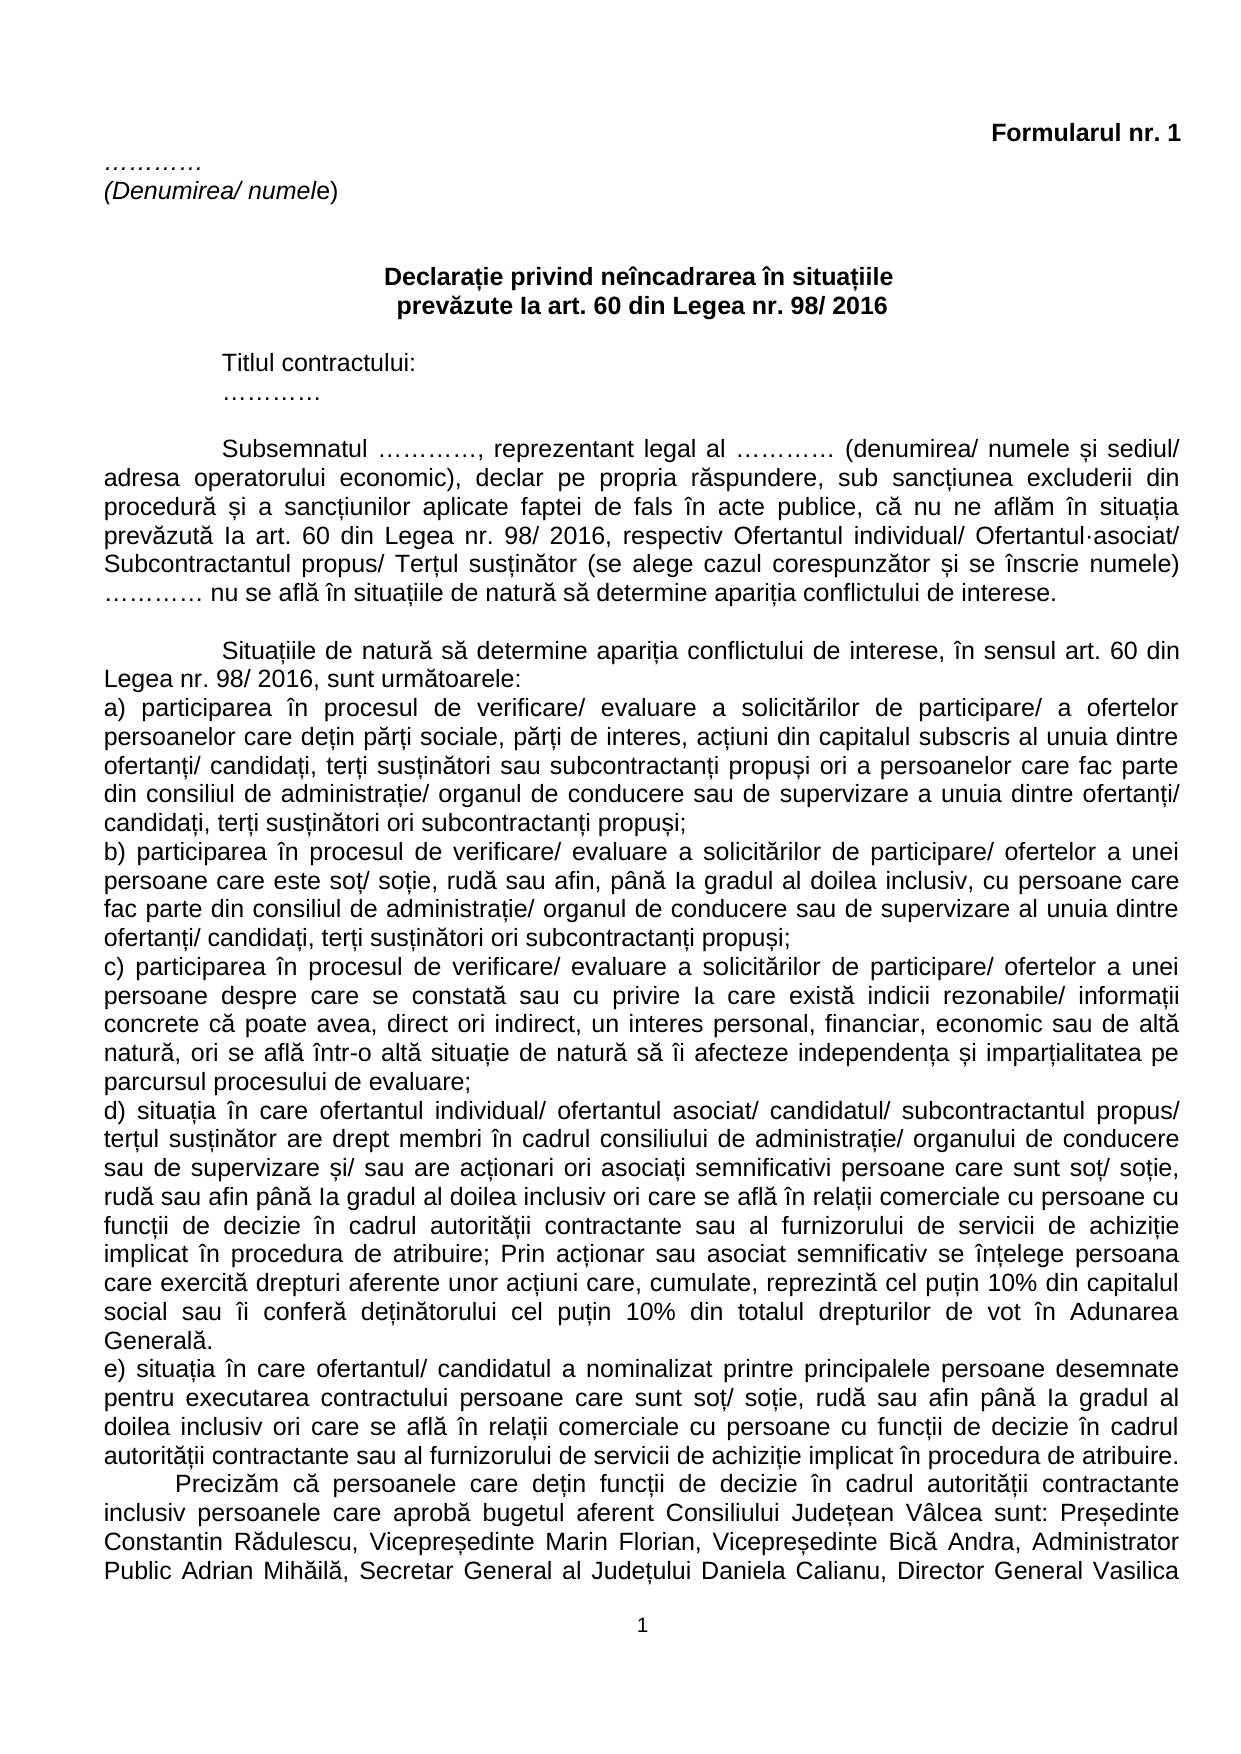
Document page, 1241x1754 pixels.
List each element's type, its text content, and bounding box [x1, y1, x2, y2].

text Situațiile de natură să determine apariția conflictului de interese, în sensul art. 60 din Legea nr. 98/ 2016, sunt următoarele: [103, 636, 1181, 693]
text a) participarea în procesul de verificare/ evaluare a solicitărilor de participare/ a ofertelor persoanelor care dețin părți sociale, părți de interes, acțiuni din capitalul subscris al unuia dintre ofertanți/ candidați, terți susținători sau subcontractanți propuși ori a persoanelor care fac parte din consiliul de administrație/ organul de conducere sau de supervizare a unuia dintre ofertanți/ candidați, terți susținători ori subcontractanți propuși; [103, 693, 1181, 837]
text c) participarea în procesul de verificare/ evaluare a solicitărilor de participare/ ofertelor a unei persoane despre care se constată sau cu privire Ia care există indicii rezonabile/ informații concrete că poate avea, direct ori indirect, un interes personal, financiar, economic sau de altă natură, ori se află într-o altă situație de natură să îi afecteze independența și imparțialitatea pe parcursul procesului de evaluare; [103, 952, 1181, 1096]
text b) participarea în procesul de verificare/ evaluare a solicitărilor de participare/ ofertelor a unei persoane care este soț/ soție, rudă sau afin, până Ia gradul al doilea inclusiv, cu persoane care fac parte din consiliul de administrație/ organul de conducere sau de supervizare al unuia dintre ofertanți/ candidați, terți susținători ori subcontractanți propuși; [103, 837, 1181, 952]
text e) situația în care ofertantul/ candidatul a nominalizat printre principalele persoane desemnate pentru executarea contractului persoane care sunt soț/ soție, rudă sau afin până Ia gradul al doilea inclusiv ori care se află în relații comerciale cu persoane cu funcții de decizie în cadrul autorității contractante sau al furnizorului de servicii de achiziție implicat în procedura de atribuire. [103, 1354, 1181, 1469]
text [103, 1469, 1181, 1584]
text Titlul contractului: [103, 348, 1181, 377]
text Subsemnatul …………, reprezentant legal al ………… (denumirea/ numele și sediul/ adresa operatorului economic), declar pe propria răspundere, sub sancțiunea excluderii din procedură și a sancțiunilor aplicate faptei de fals în acte publice, că nu ne aflăm în situația prevăzută Ia art. 60 din Legea nr. 98/ 2016, respectiv Ofertantul individual/ Ofertantul·asociat/ Subcontractantul propus/ Terțul susținător (se alege cazul corespunzător și se înscrie numele) ………… nu se află în situațiile de natură să determine apariția conflictului de interese. [103, 434, 1181, 607]
text Declarație privind neîncadrarea în situațiile prevăzute Ia art. 60 din Legea nr. 98/ 2016 [103, 262, 1181, 319]
text ………… [103, 377, 1181, 406]
text ………… [103, 147, 1181, 176]
text d) situația în care ofertantul individual/ ofertantul asociat/ candidatul/ subcontractantul propus/ terțul susținător are drept membri în cadrul consiliului de administrație/ organului de conducere sau de supervizare și/ sau are acționari ori asociați semnificativi persoane care sunt soț/ soție, rudă sau afin până Ia gradul al doilea inclusiv ori care se află în relații comerciale cu persoane cu funcții de decizie în cadrul autorității contractante sau al furnizorului de servicii de achiziție implicat în procedura de atribuire; Prin acționar sau asociat semnificativ se înțelege persoana care exercită drepturi aferente unor acțiuni care, cumulate, reprezintă cel puțin 10% din capitalul social sau îi conferă deținătorului cel puțin 10% din totalul drepturilor de vot în Adunarea Generală. [103, 1096, 1181, 1354]
text (Denumirea/ numele) [103, 176, 1181, 204]
text Formularul nr. 1 [103, 118, 1181, 147]
